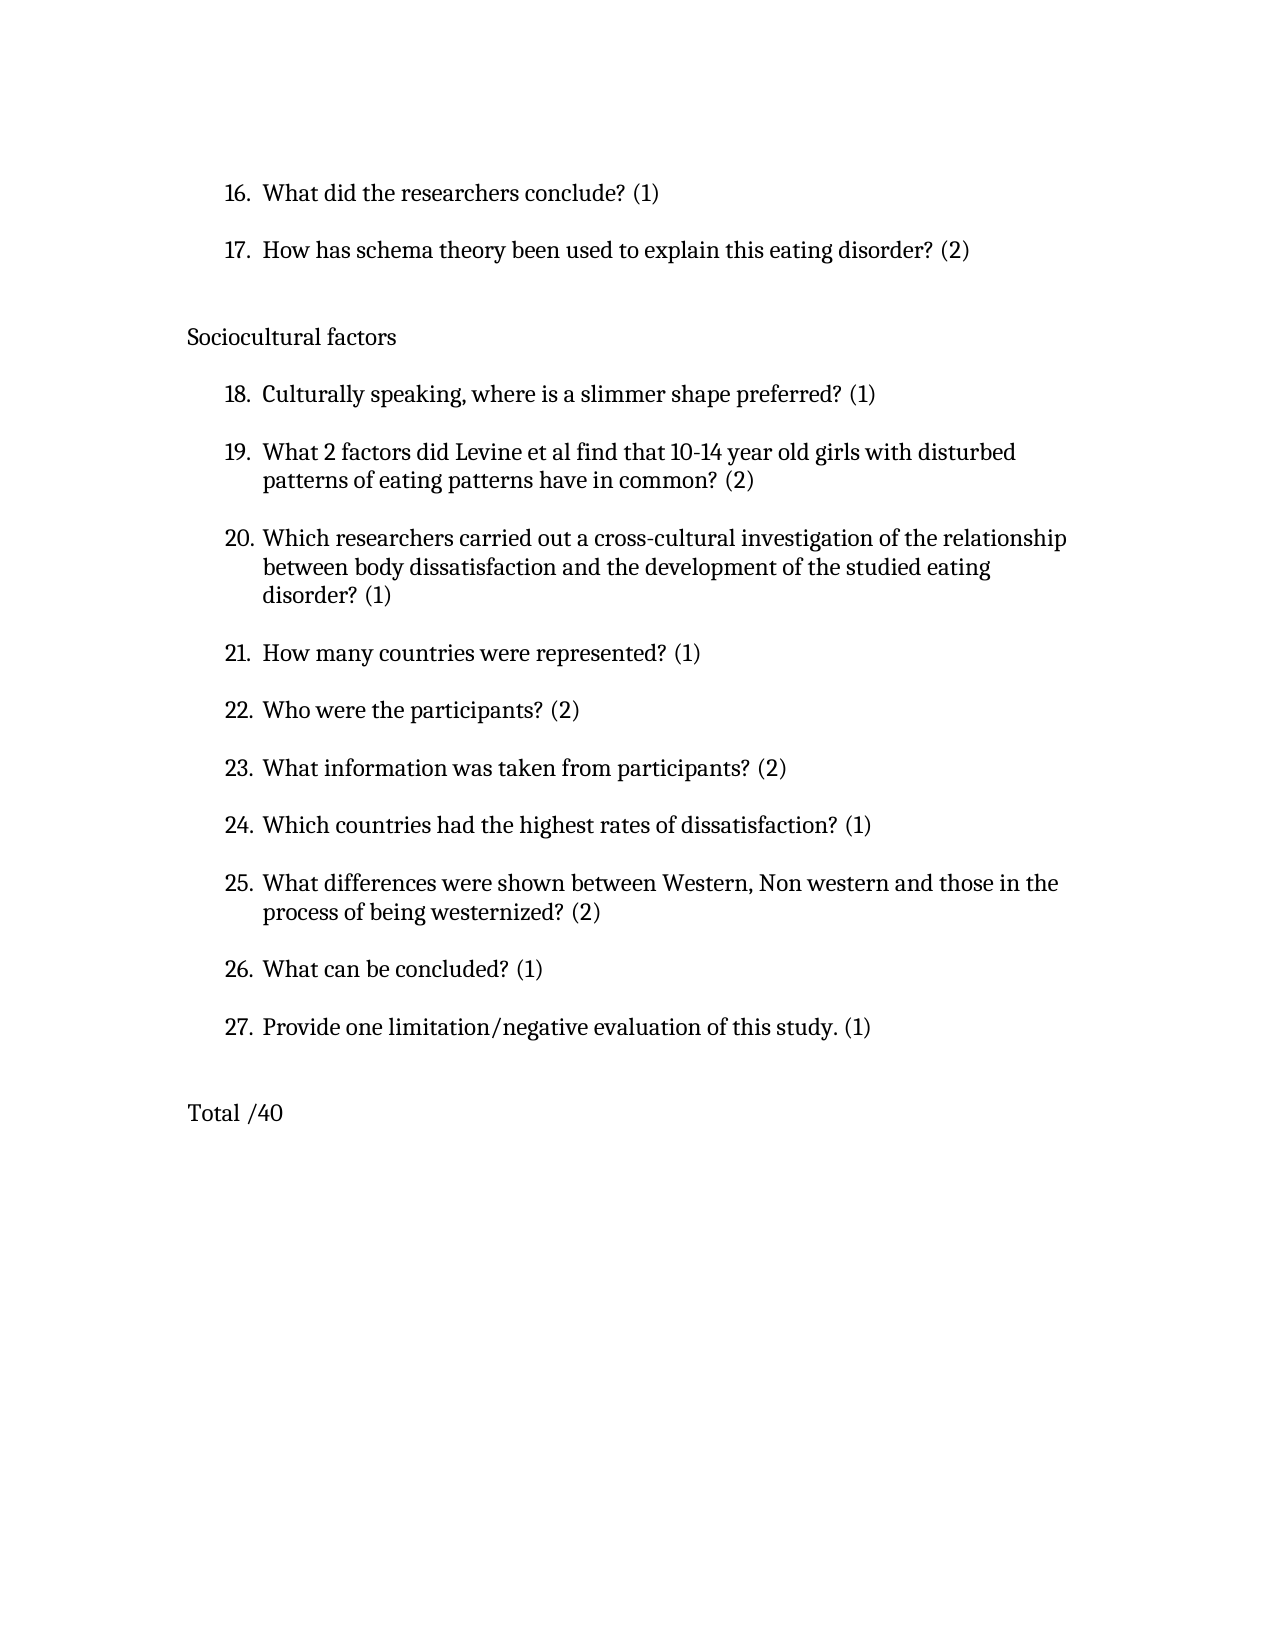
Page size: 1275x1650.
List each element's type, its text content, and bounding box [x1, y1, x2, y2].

text Sociocultural factors [187, 322, 1087, 351]
list Provide one limitation/negative evaluation of this study. (1) [225, 1012, 1087, 1041]
list What 2 factors did Levine et al find that 10-14 year old girls with disturbed patterns of eating patterns have in common? (2) [225, 437, 1087, 495]
list How many countries were represented? (1) [225, 639, 1087, 667]
list Which researchers carried out a cross-cultural investigation of the relationship between body dissatisfaction and the development of the studied eating disorder? (1) [225, 524, 1087, 610]
list Who were the participants? (2) [225, 696, 1087, 725]
list Which countries had the highest rates of dissatisfaction? (1) [225, 811, 1087, 840]
list What can be concluded? (1) [225, 955, 1087, 984]
list What differences were shown between Western, Non western and those in the process of being westernized? (2) [225, 869, 1087, 926]
list What information was taken from participants? (2) [225, 754, 1087, 782]
list How has schema theory been used to explain this eating disorder? (2) [225, 236, 1087, 265]
list What did the researchers conclude? (1) [225, 179, 1087, 207]
text Total /40 [187, 1099, 1087, 1127]
list Culturally speaking, where is a slimmer shape preferred? (1) [225, 380, 1087, 409]
